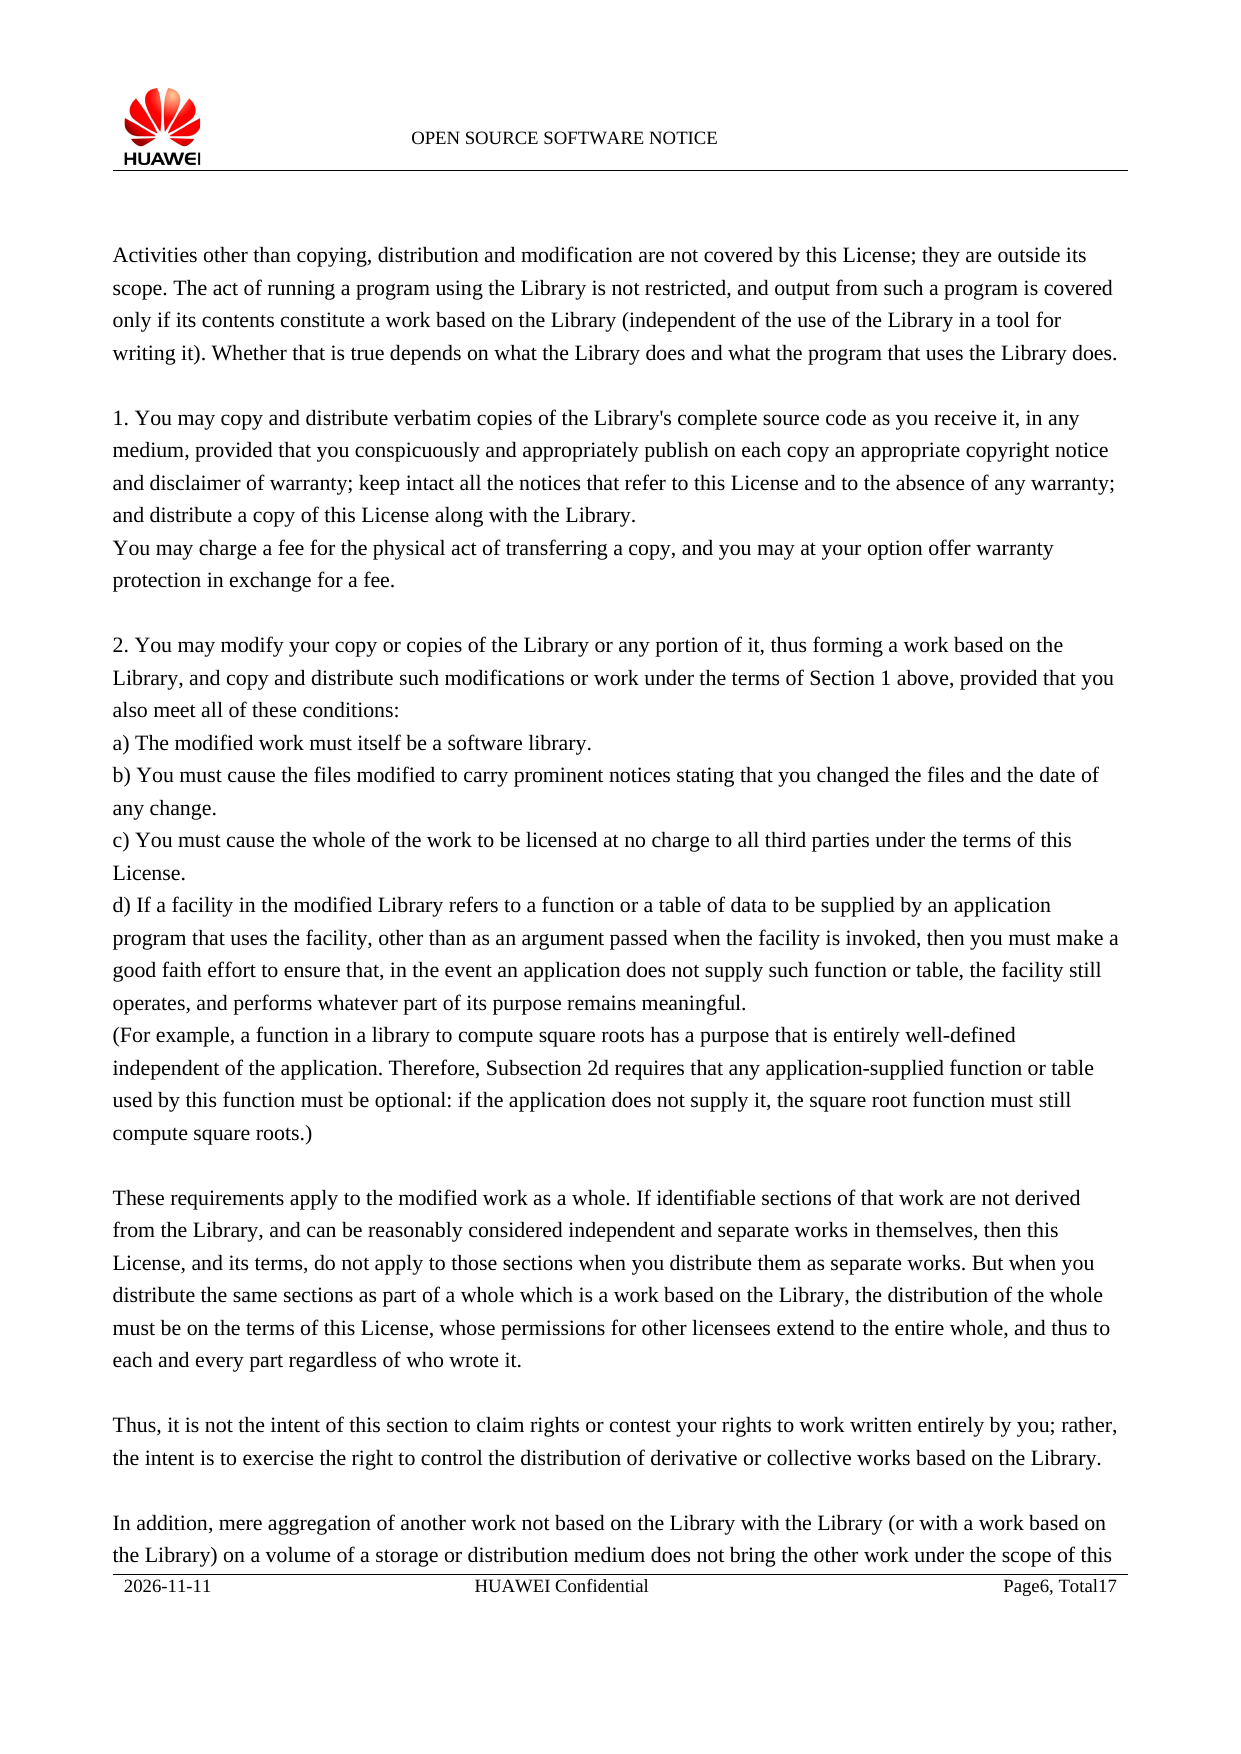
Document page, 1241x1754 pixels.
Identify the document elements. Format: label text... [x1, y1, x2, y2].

picture [124, 88, 201, 165]
